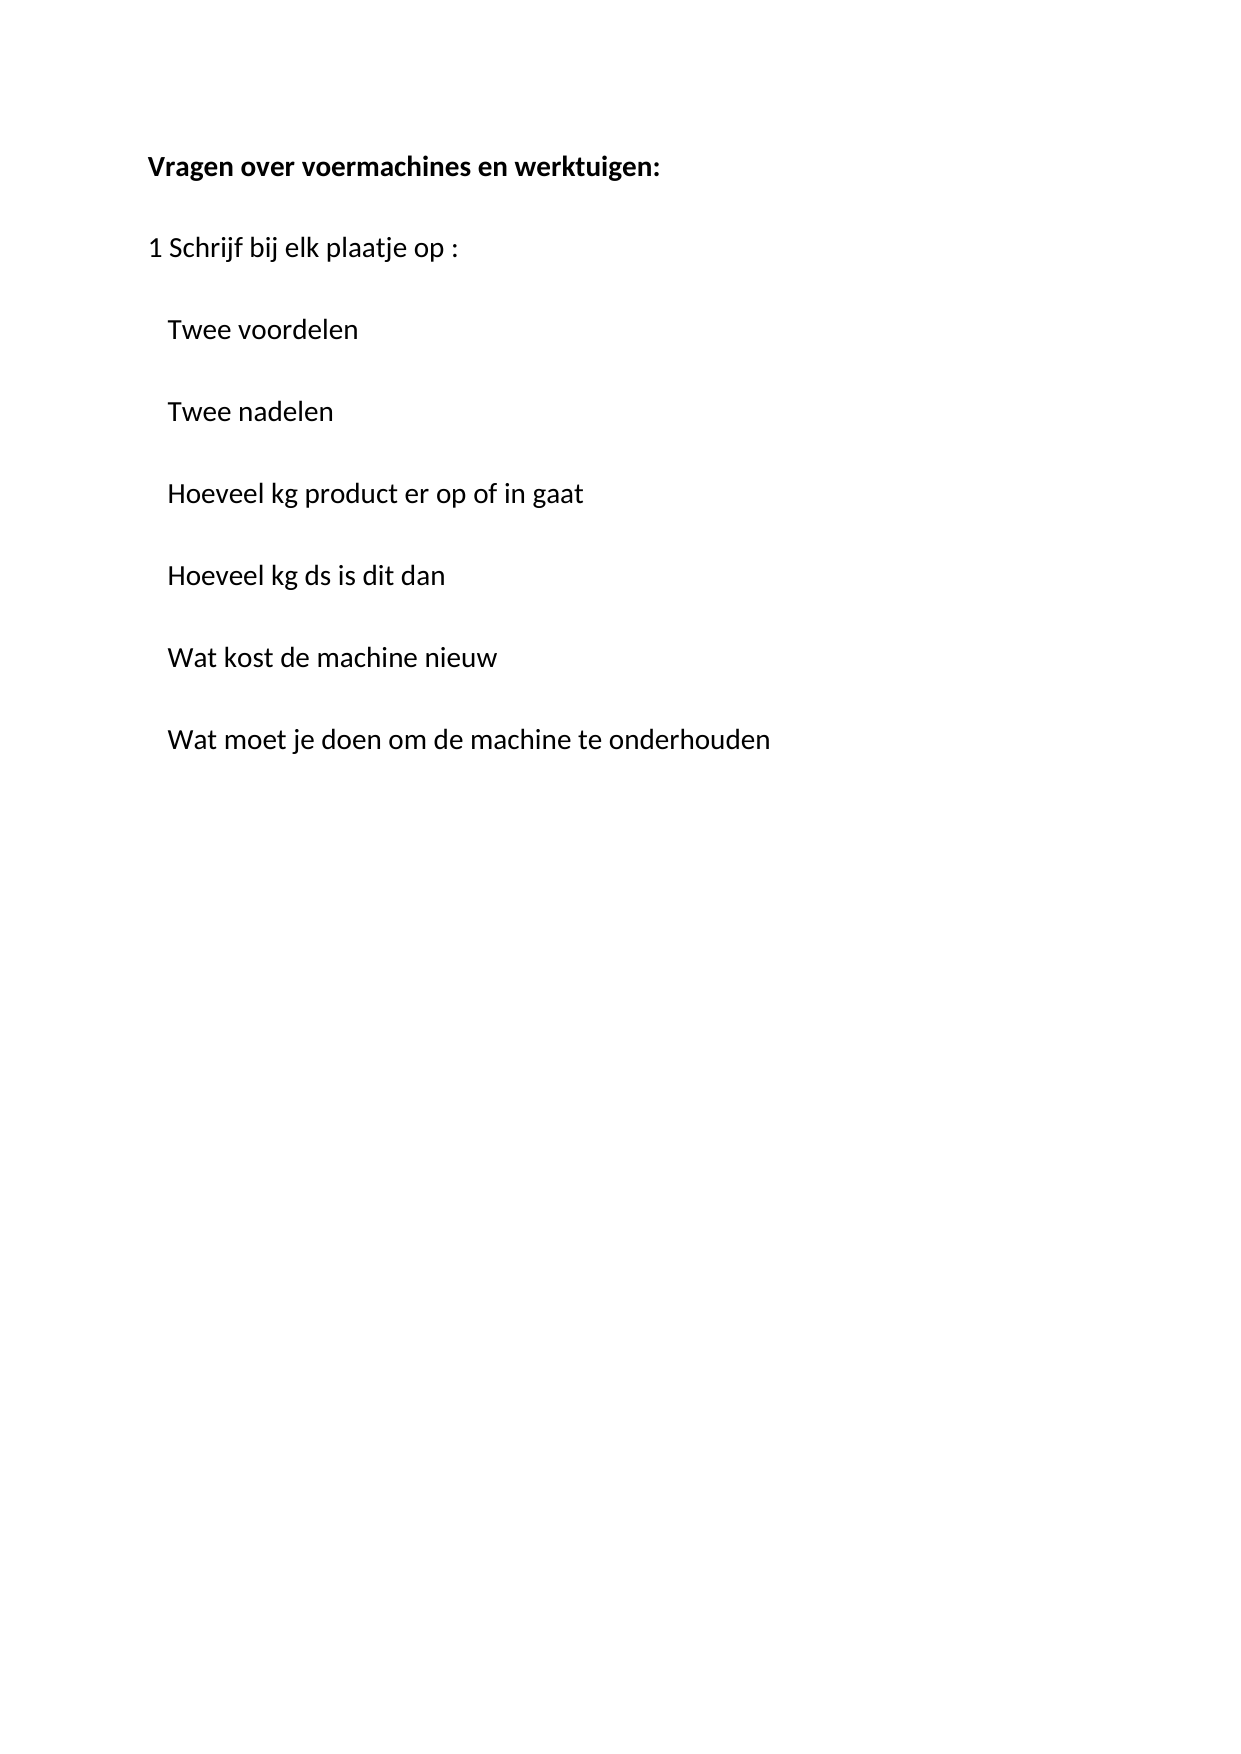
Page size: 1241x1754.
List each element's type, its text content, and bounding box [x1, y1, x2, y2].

text Wat moet je doen om de machine te onderhouden [148, 721, 1093, 756]
text 1 Schrijf bij elk plaatje op : [148, 229, 1093, 265]
text Twee nadelen [148, 393, 1093, 429]
text Hoeveel kg product er op of in gaat [148, 475, 1093, 511]
text Hoeveel kg ds is dit dan [148, 557, 1093, 593]
text Twee voordelen [148, 311, 1093, 347]
text Vragen over voermachines en werktuigen: [148, 148, 1093, 183]
text Wat kost de machine nieuw [148, 639, 1093, 674]
